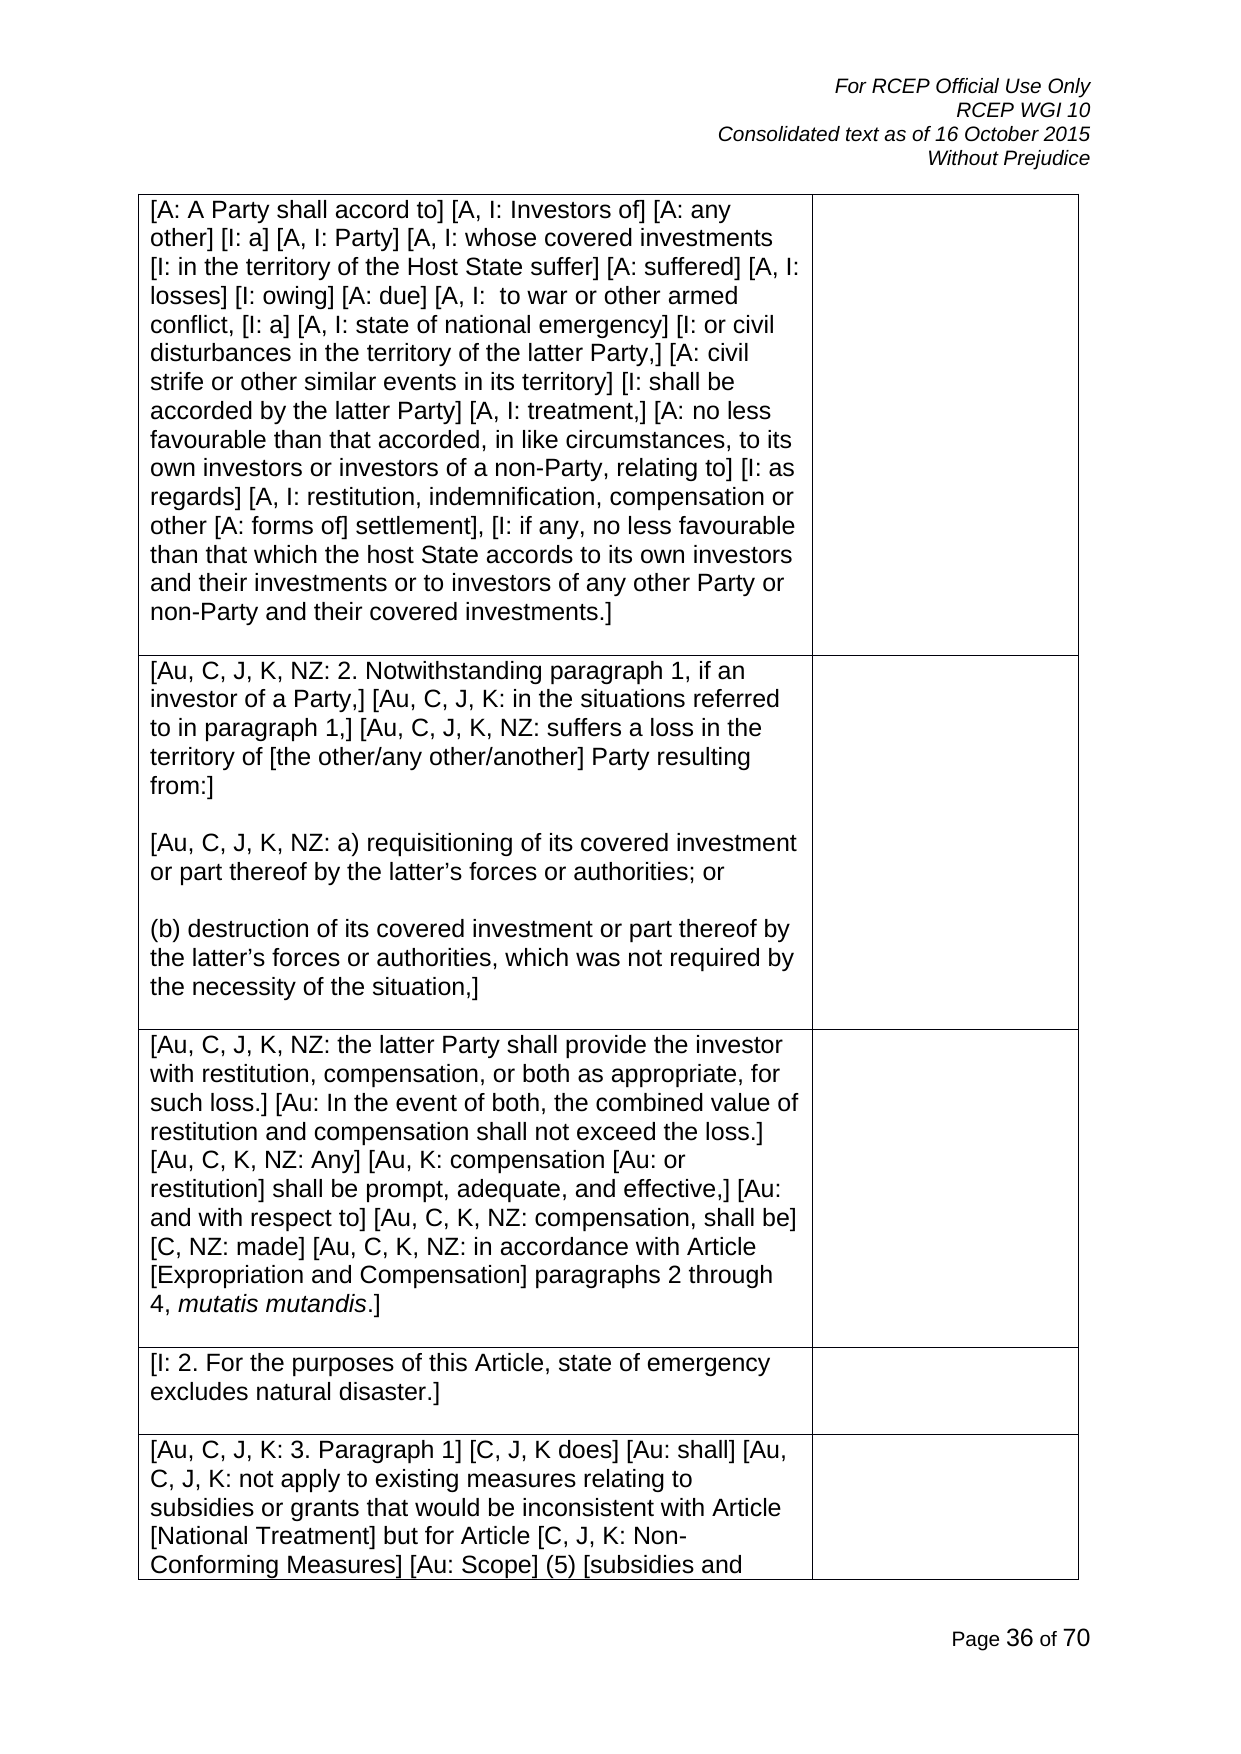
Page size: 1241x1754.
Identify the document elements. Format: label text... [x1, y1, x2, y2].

table_cell [813, 1030, 1078, 1347]
table_cell [Au, C, J, K, NZ: the latter Party shall provide the investor with restitution, compensation, or both as appropriate, for such loss.] [Au: In the event of both, the combined value of restitution and compensation shall not exceed the loss.] [Au, C, K, NZ: Any] [Au, K: compensation [Au: or restitution] shall be prompt, adequate, and effective,] [Au: and with respect to] [Au, C, K, NZ: compensation, shall be] [C, NZ: made] [Au, C, K, NZ: in accordance with Article [Expropriation and Compensation] paragraphs 2 through 4, mutatis mutandis.] [139, 1030, 812, 1347]
table_cell [813, 195, 1078, 654]
table_cell [813, 656, 1078, 1029]
table_cell [813, 1435, 1078, 1579]
table_cell [813, 1348, 1078, 1434]
table_cell [Au, C, J, K, NZ: 2. Notwithstanding paragraph 1, if an investor of a Party,] [Au, C, J, K: in the situations referred to in paragraph 1,] [Au, C, J, K, NZ: suffers a loss in the territory of [the other/any other/another] Party resulting from:] [Au, C, J, K, NZ: a) requisitioning of its covered investment or part thereof by the latter’s forces or authorities; or (b) destruction of its covered investment or part thereof by the latter’s forces or authorities, which was not required by the necessity of the situation,] [139, 656, 812, 1029]
table_cell [I: 2. For the purposes of this Article, state of emergency excludes natural disaster.] [139, 1348, 812, 1434]
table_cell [139, 195, 812, 654]
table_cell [139, 1435, 812, 1579]
